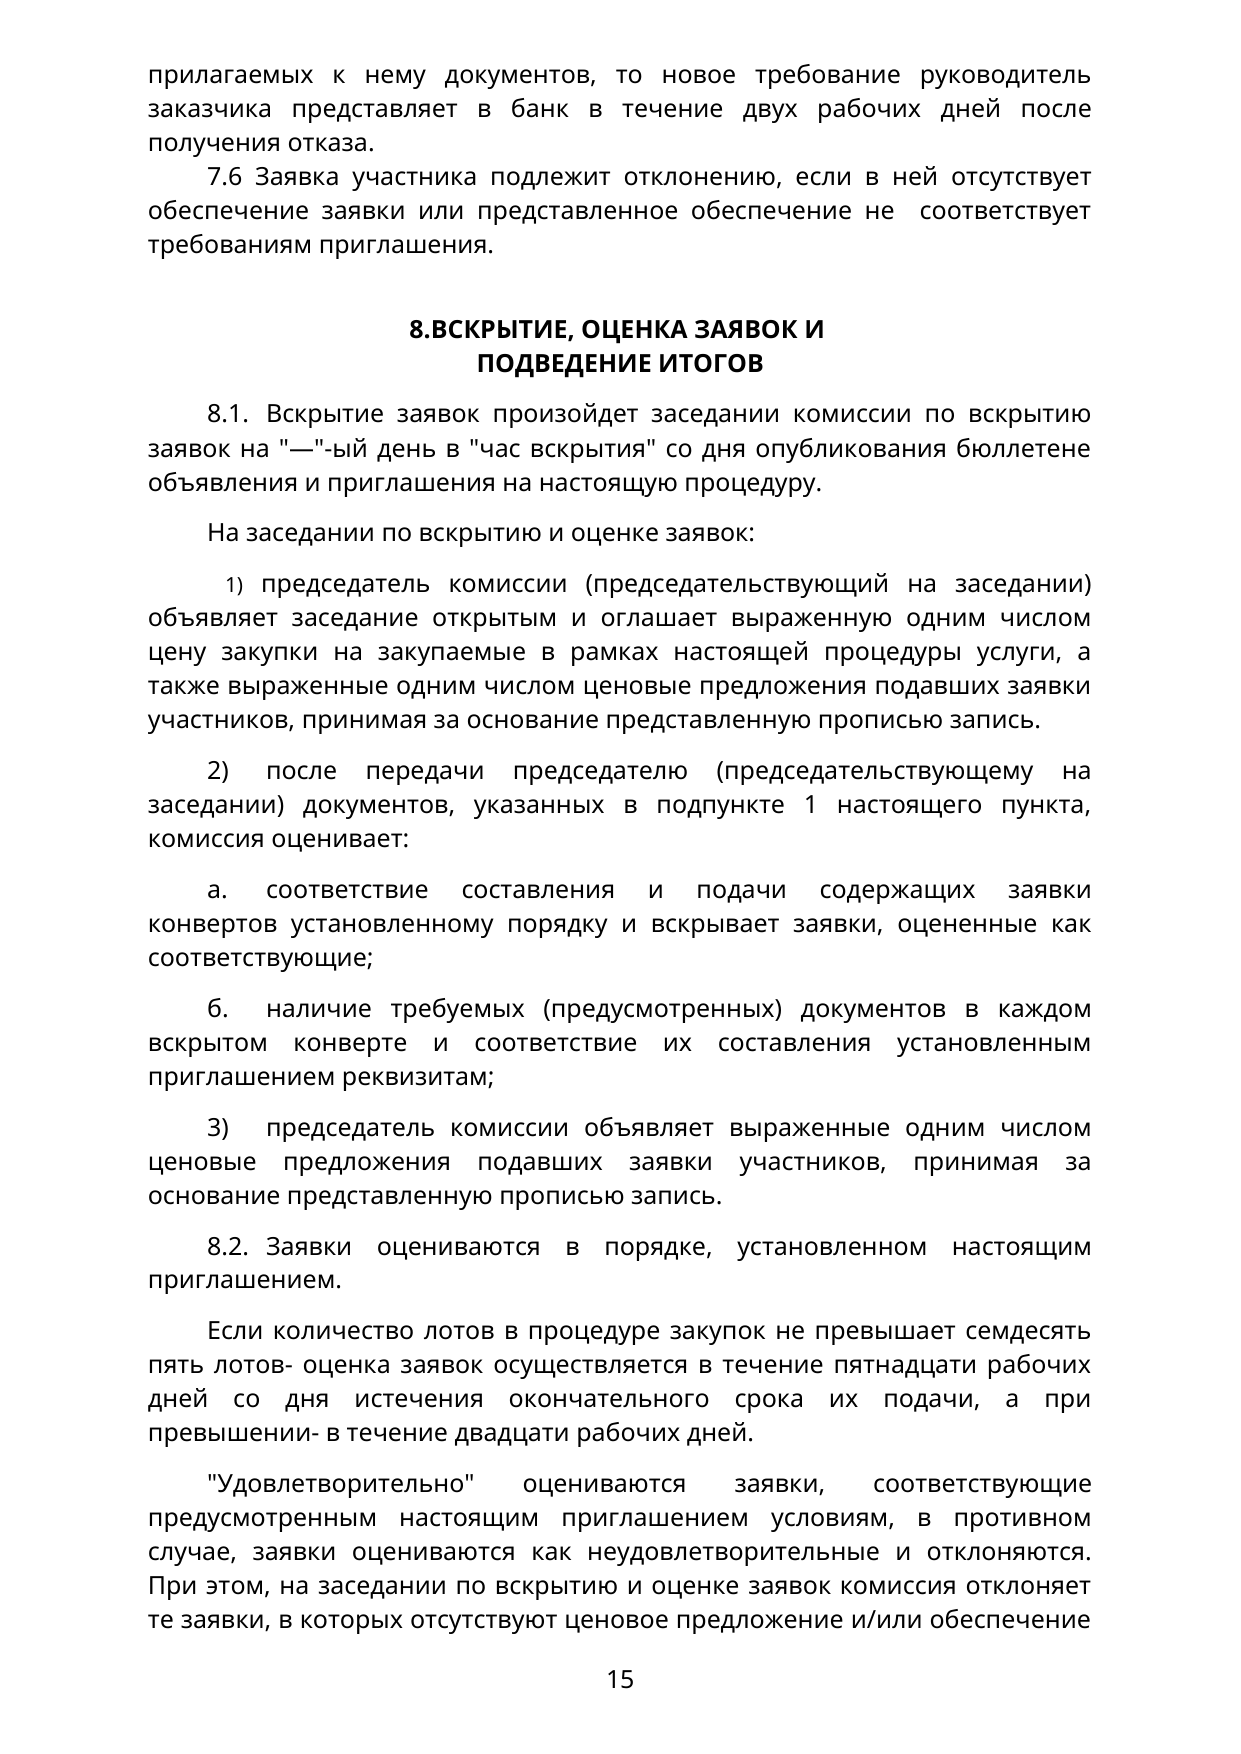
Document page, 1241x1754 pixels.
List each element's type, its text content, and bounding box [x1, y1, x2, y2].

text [148, 56, 1092, 158]
text 8.ВСКРЫТИЕ, ОЦЕНКА ЗАЯВОК И ПОДВЕДЕНИЕ ИТОГОВ [148, 311, 1092, 379]
text На заседании по вскрытию и оценке заявок: [148, 515, 1092, 549]
text б. наличие требуемых (предусмотренных) документов в каждом вскрытом конверте и соответствие их составления установленным приглашением реквизитам; [148, 990, 1092, 1093]
text 7.6 Заявка участника подлежит отклонению, если в ней отсутствует обеспечение заявки или представленное обеспечение не соответствует требованиям приглашения. [148, 158, 1092, 261]
text а. соответствие составления и подачи содержащих заявки конвертов установленному порядку и вскрывает заявки, оцененные как соответствующие; [148, 872, 1092, 974]
text 8.1. Вскрытие заявок произойдет заседании комиссии по вскрытию заявок на "—"-ый день в "час вскрытия" со дня опубликования бюллетене объявления и приглашения на настоящую процедуру. [148, 396, 1092, 498]
text Если количество лотов в процедуре закупок не превышает семдесять пять лотов- оценка заявок осуществляется в течение пятнадцати рабочих дней со дня истечения окончательного срока их подачи, а при превышении- в течение двадцати рабочих дней. [148, 1313, 1092, 1449]
text 1) председатель комиссии (председательствующий на заседании) объявляет заседание открытым и оглашает выраженную одним числом цену закупки на закупаемые в рамках настоящей процедуры услуги, а также выраженные одним числом ценовые предложения подавших заявки участников, принимая за основание представленную прописью запись. [148, 566, 1092, 736]
text 3) председатель комиссии объявляет выраженные одним числом ценовые предложения подавших заявки участников, принимая за основание представленную прописью запись. [148, 1109, 1092, 1211]
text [148, 1466, 1092, 1636]
text 8.2. Заявки оцениваются в порядке, установленном настоящим приглашением. [148, 1228, 1092, 1296]
text 2) после передачи председателю (председательствующему на заседании) документов, указанных в подпункте 1 настоящего пункта, комиссия оценивает: [148, 753, 1092, 855]
